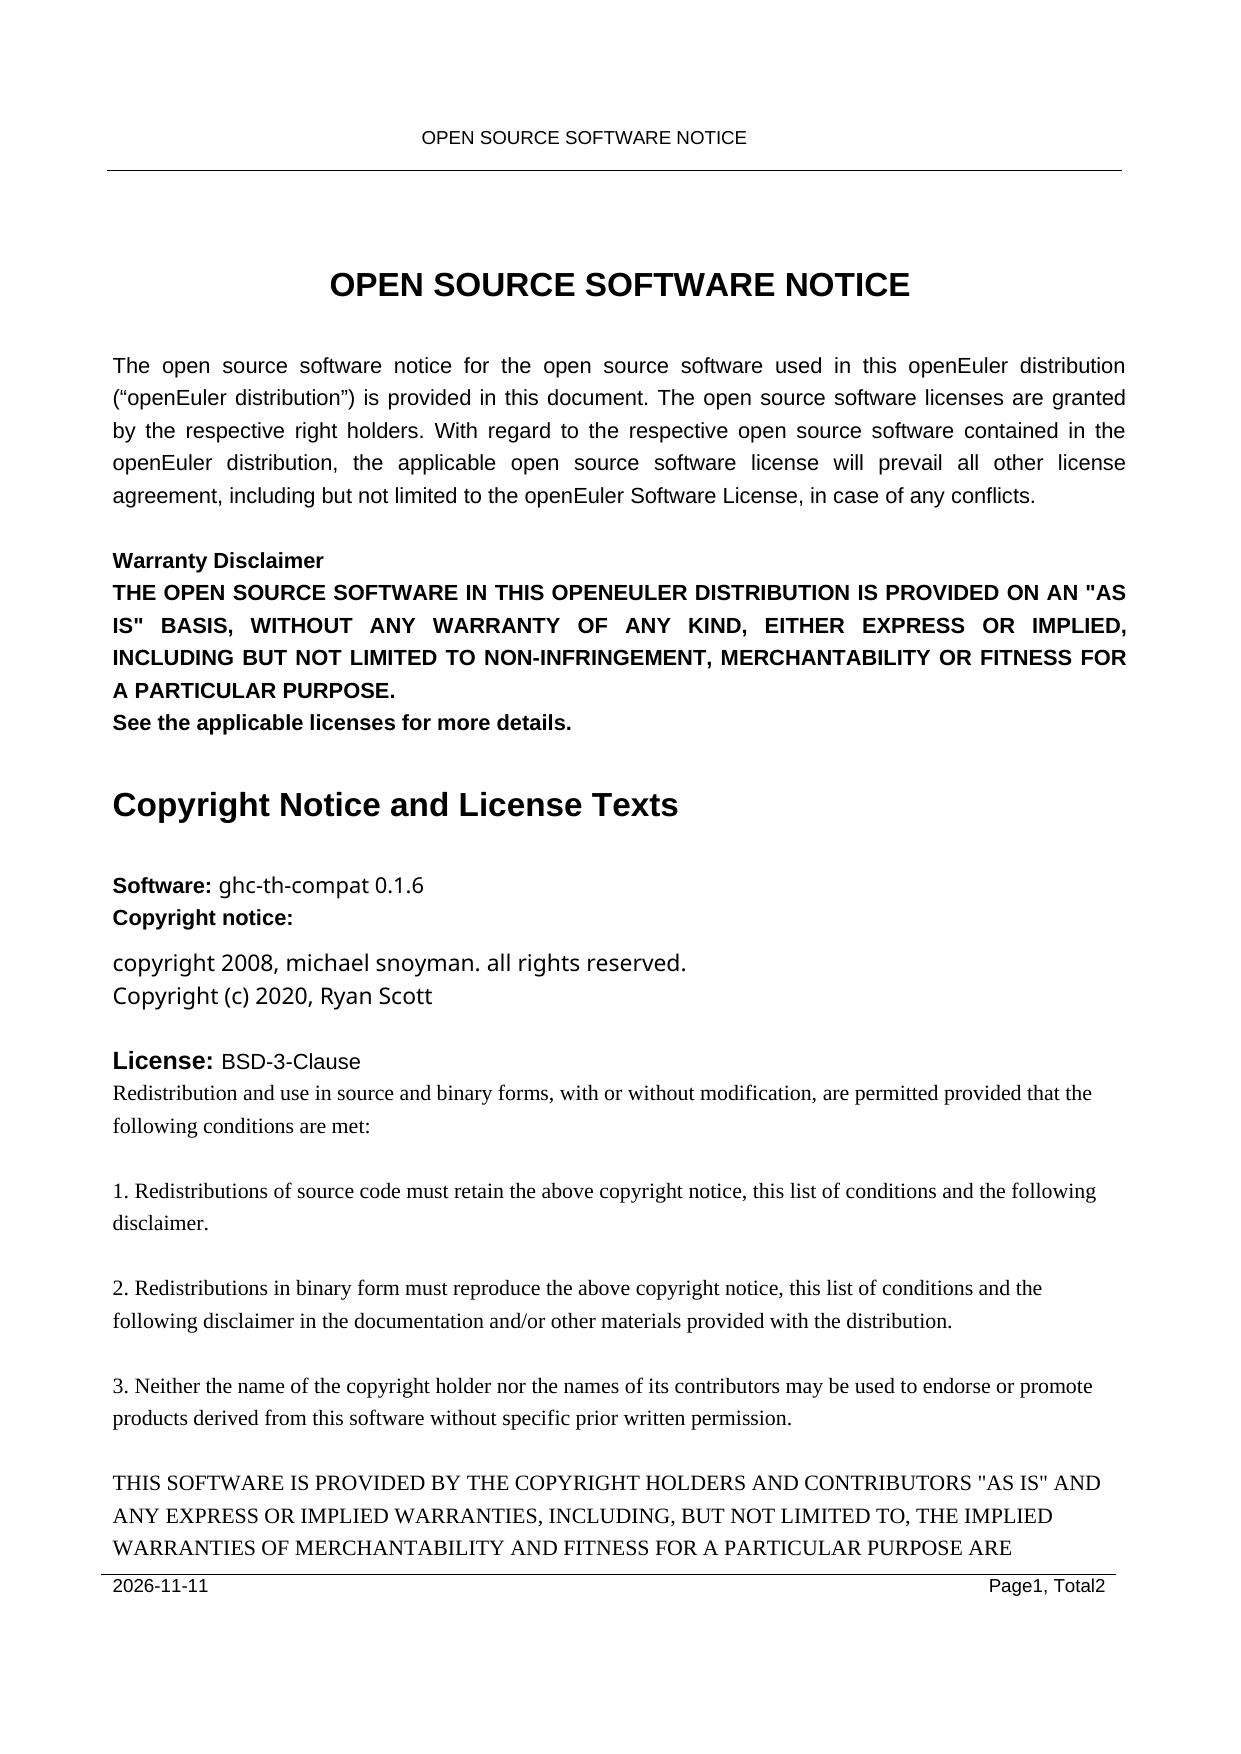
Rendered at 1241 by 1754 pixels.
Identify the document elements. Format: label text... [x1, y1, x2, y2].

text OPEN SOURCE SOFTWARE NOTICE [112, 251, 1128, 316]
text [112, 1077, 1128, 1564]
text License: BSD-3-Clause [112, 1044, 1128, 1077]
text Copyright Notice and License Texts [112, 771, 1128, 836]
text copyright 2008, michael snoyman. all rights reserved. Copyright (c) 2020, Ryan Scott [112, 947, 1128, 1044]
text The open source software notice for the open source software used in this openEuler distribution (“openEuler distribution”) is provided in this document. The open source software licenses are granted by the respective right holders. With regard to the respective open source software contained in the openEuler distribution, the applicable open source software license will prevail all other license agreement, including but not limited to the openEuler Software License, in case of any conflicts. [112, 349, 1128, 511]
title Software: ghc-th-compat 0.1.6 [112, 869, 1128, 901]
text THE OPEN SOURCE SOFTWARE IN THIS OPENEULER DISTRIBUTION IS PROVIDED ON AN "AS IS" BASIS, WITHOUT ANY WARRANTY OF ANY KIND, EITHER EXPRESS OR IMPLIED, INCLUDING BUT NOT LIMITED TO NON-INFRINGEMENT, MERCHANTABILITY OR FITNESS FOR A PARTICULAR PURPOSE. See the applicable licenses for more details. [112, 576, 1128, 739]
text Copyright notice: [112, 901, 1128, 934]
text Warranty Disclaimer [112, 544, 1128, 576]
